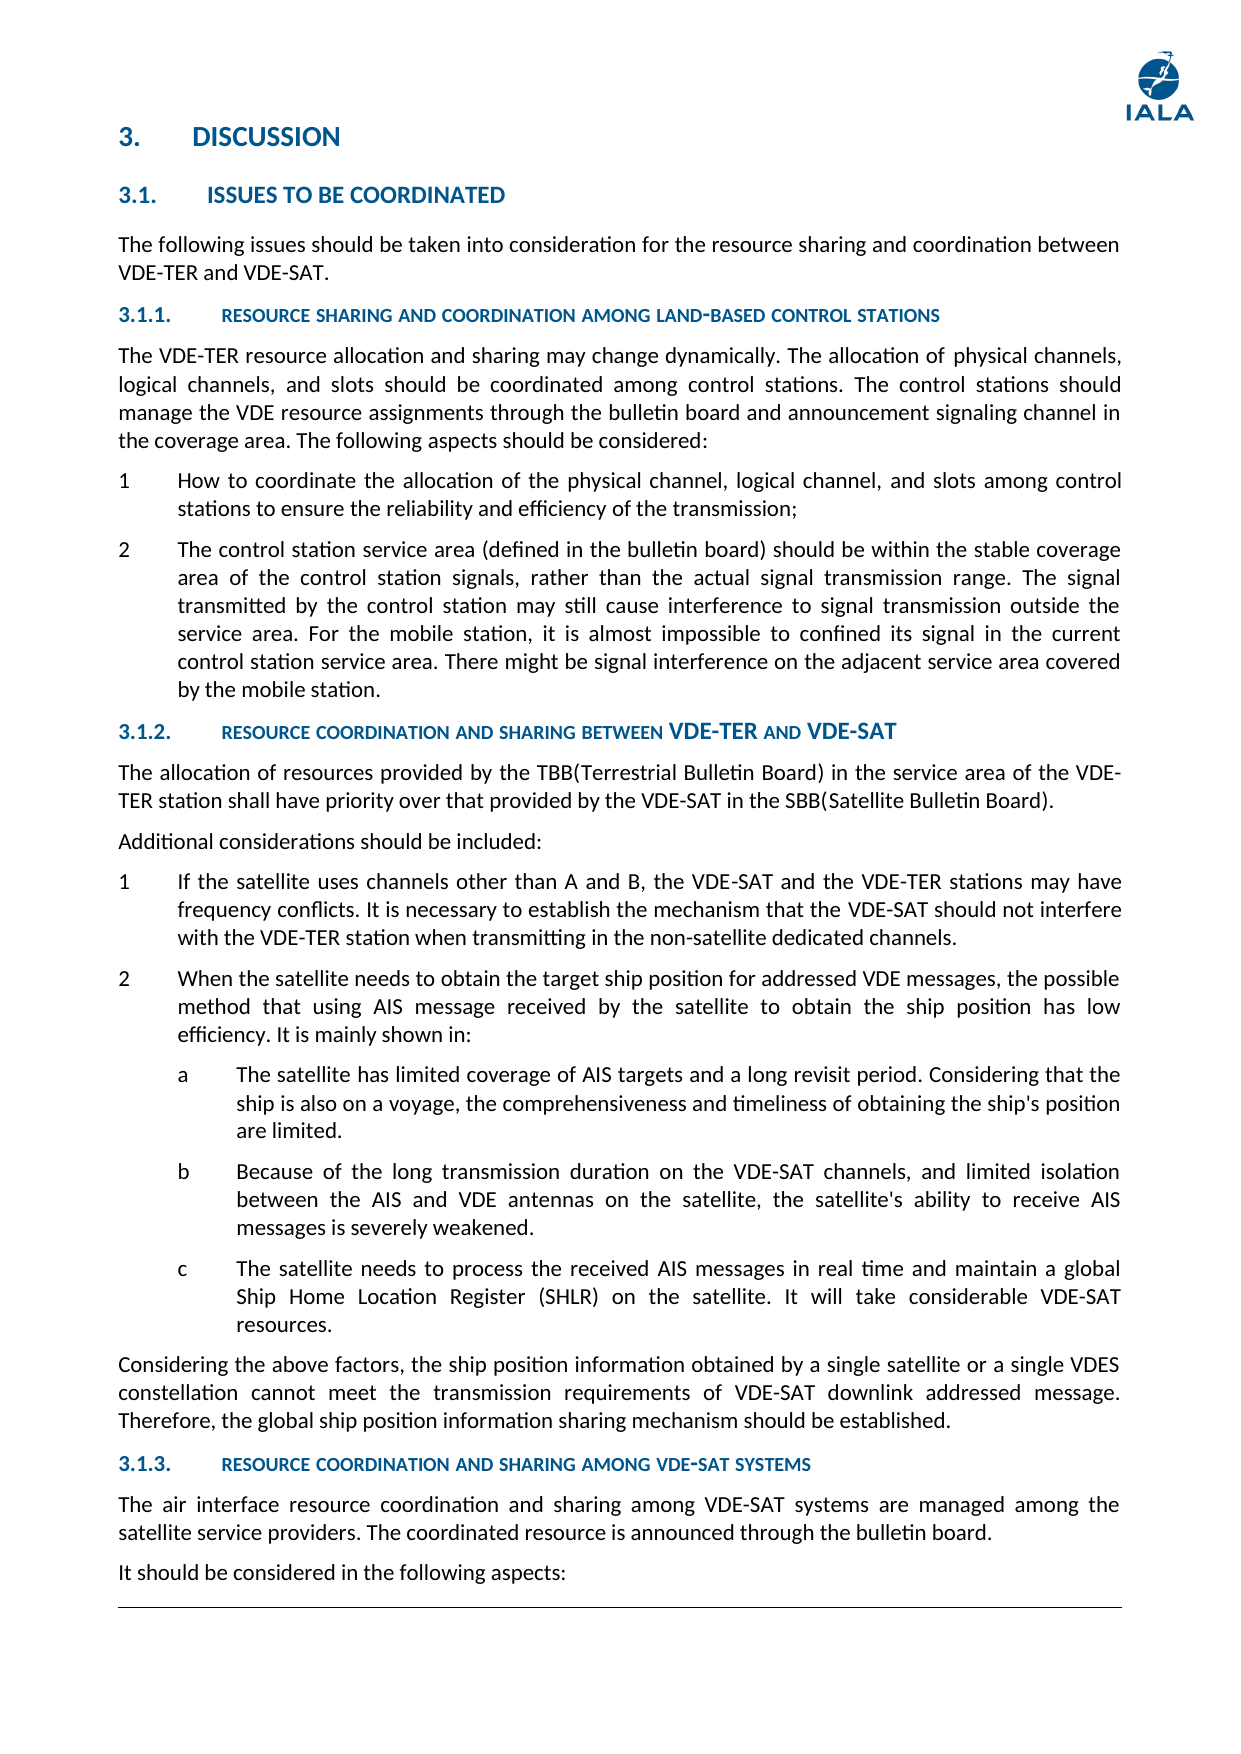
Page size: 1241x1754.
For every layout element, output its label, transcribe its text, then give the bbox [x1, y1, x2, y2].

text The following issues should be taken into consideration for the resource sharing and coordination between VDE-TER and VDE-SAT. [118, 230, 1122, 286]
subtitle ISSUES to be coordinated [118, 179, 1122, 209]
subtitle resource sharing and coordination among land-based control stations [118, 299, 1033, 329]
list It should be considered in the following aspects: [118, 1558, 1122, 1586]
subtitle resource coordination and sharing between VDE-TER and VDE-SAT [118, 715, 1033, 746]
list The air interface resource coordination and sharing among VDE-SAT systems are managed among the satellite service providers. The coordinated resource is announced through the bulletin board. [118, 1490, 1122, 1546]
list Because of the long transmission duration on the VDE-SAT channels, and limited isolation between the AIS and VDE antennas on the satellite, the satellite's ability to receive AIS messages is severely weakened. [177, 1157, 1122, 1241]
text Additional considerations should be included: [118, 827, 1122, 855]
list How to coordinate the allocation of the physical channel, logical channel, and slots among control stations to ensure the reliability and efficiency of the transmission; [118, 466, 1122, 522]
list The satellite needs to process the received AIS messages in real time and maintain a global Ship Home Location Register (SHLR) on the satellite. It will take considerable VDE-SAT resources. [177, 1254, 1122, 1338]
list When the satellite needs to obtain the target ship position for addressed VDE messages, the possible method that using AIS message received by the satellite to obtain the ship position has low efficiency. It is mainly shown in: [118, 964, 1122, 1048]
list The satellite has limited coverage of AIS targets and a long revisit period. Considering that the ship is also on a voyage, the comprehensiveness and timeliness of obtaining the ship's position are limited. [177, 1061, 1122, 1145]
subtitle resource coordination and sharing among vde-sat systems [118, 1447, 1033, 1477]
subtitle Discussion [118, 118, 1122, 154]
picture [1111, 43, 1206, 136]
list If the satellite uses channels other than A and B, the VDE-SAT and the VDE-TER stations may have frequency conflicts. It is necessary to establish the mechanism that the VDE-SAT should not interfere with the VDE-TER station when transmitting in the non-satellite dedicated channels. [118, 867, 1122, 952]
text The allocation of resources provided by the TBB(Terrestrial Bulletin Board) in the service area of the VDE-TER station shall have priority over that provided by the VDE-SAT in the SBB(Satellite Bulletin Board). [118, 758, 1122, 814]
text The VDE-TER resource allocation and sharing may change dynamically. The allocation of physical channels, logical channels, and slots should be coordinated among control stations. The control stations should manage the VDE resource assignments through the bulletin board and announcement signaling channel in the coverage area. The following aspects should be considered: [118, 342, 1122, 454]
list Considering the above factors, the ship position information obtained by a single satellite or a single VDES constellation cannot meet the transmission requirements of VDE-SAT downlink addressed message. Therefore, the global ship position information sharing mechanism should be established. [118, 1350, 1122, 1434]
list The control station service area (defined in the bulletin board) should be within the stable coverage area of the control station signals, rather than the actual signal transmission range. The signal transmitted by the control station may still cause interference to signal transmission outside the service area. For the mobile station, it is almost impossible to confined its signal in the current control station service area. There might be signal interference on the adjacent service area covered by the mobile station. [118, 535, 1122, 703]
